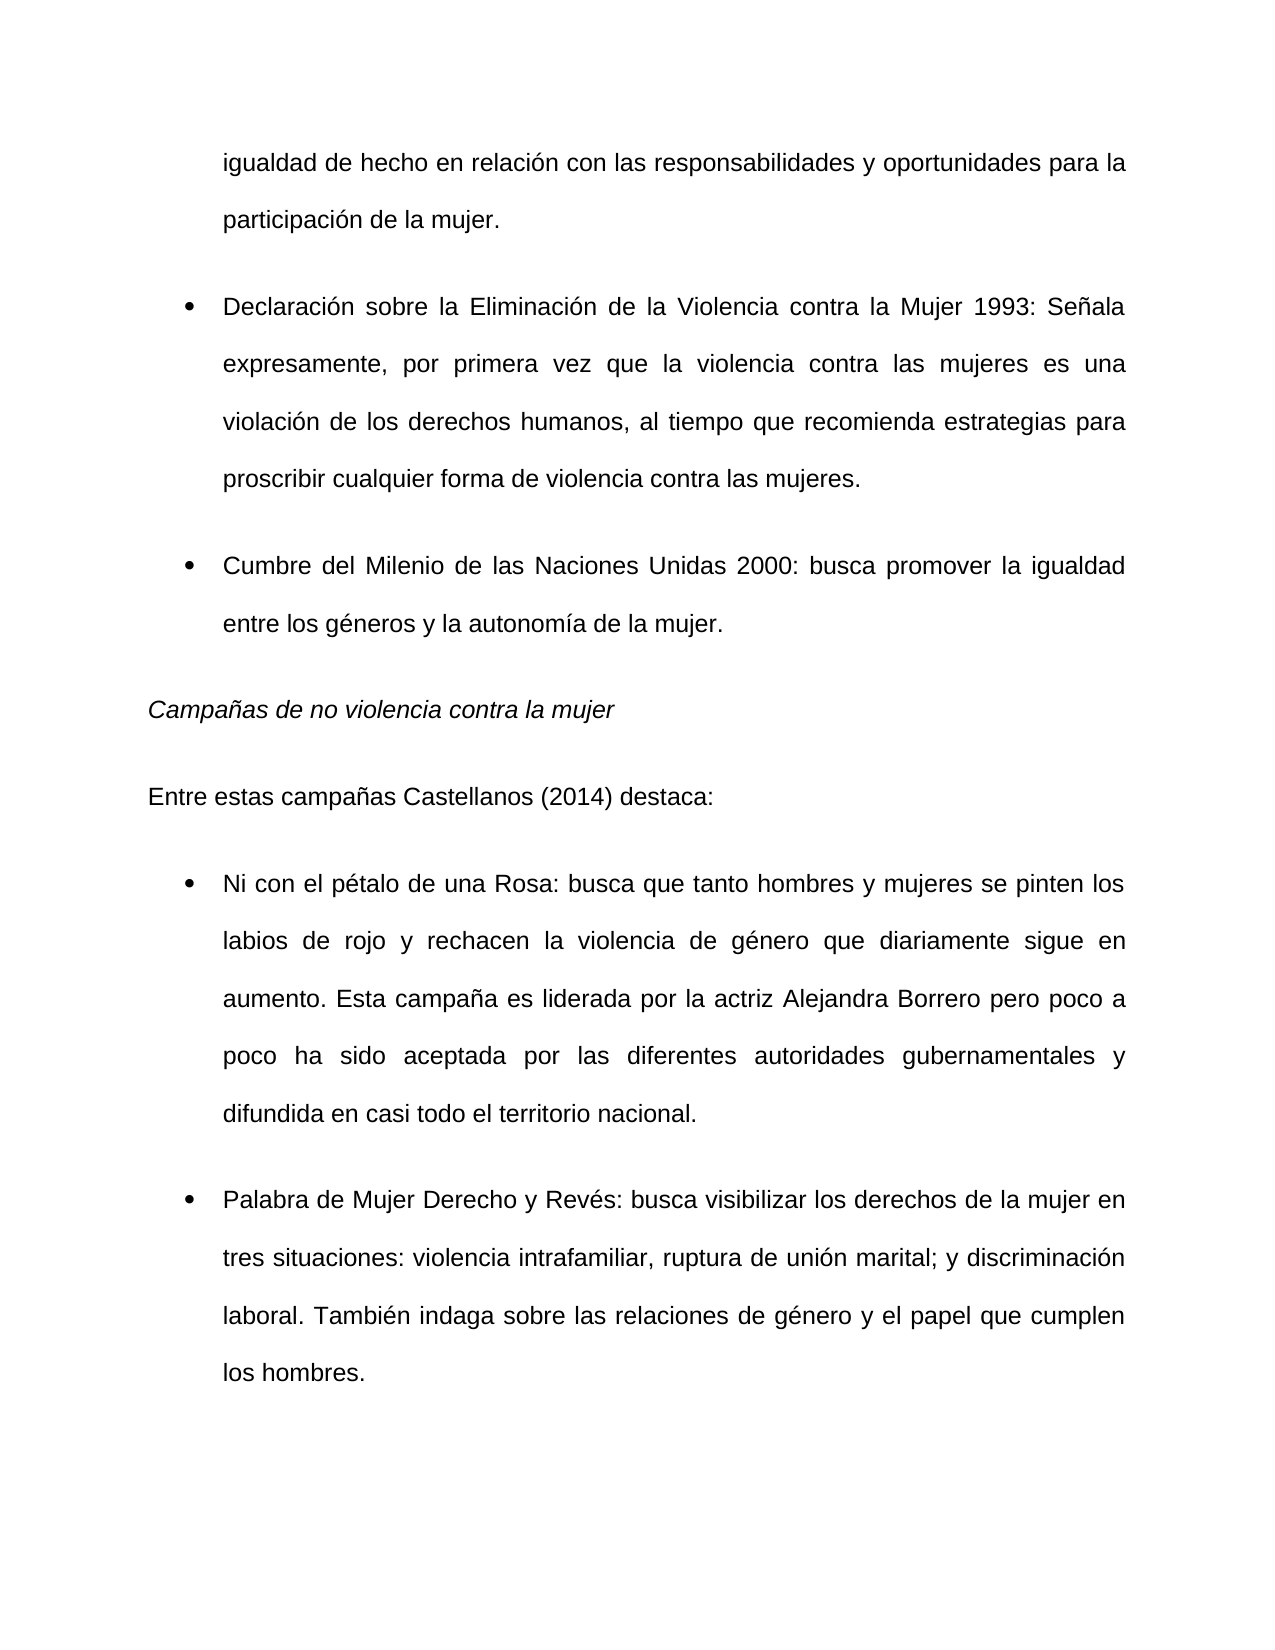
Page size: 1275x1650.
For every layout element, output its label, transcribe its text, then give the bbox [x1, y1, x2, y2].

list Ni con el pétalo de una Rosa: busca que tanto hombres y mujeres se pinten los labios de rojo y rechacen la violencia de género que diariamente sigue en aumento. Esta campaña es liderada por la actriz Alejandra Borrero pero poco a poco ha sido aceptada por las diferentes autoridades gubernamentales y difundida en casi todo el territorio nacional. [185, 869, 1127, 1128]
text Campañas de no violencia contra la mujer [148, 695, 1127, 724]
list Palabra de Mujer Derecho y Revés: busca visibilizar los derechos de la mujer en tres situaciones: violencia intrafamiliar, ruptura de unión marital; y discriminación laboral. También indaga sobre las relaciones de género y el papel que cumplen los hombres. [185, 1186, 1127, 1387]
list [185, 148, 1127, 234]
text Entre estas campañas Castellanos (2014) destaca: [148, 782, 1127, 811]
list Cumbre del Milenio de las Naciones Unidas 2000: busca promover la igualdad entre los géneros y la autonomía de la mujer. [185, 551, 1127, 637]
list Declaración sobre la Eliminación de la Violencia contra la Mujer 1993: Señala expresamente, por primera vez que la violencia contra las mujeres es una violación de los derechos humanos, al tiempo que recomienda estrategias para proscribir cualquier forma de violencia contra las mujeres. [185, 292, 1127, 493]
